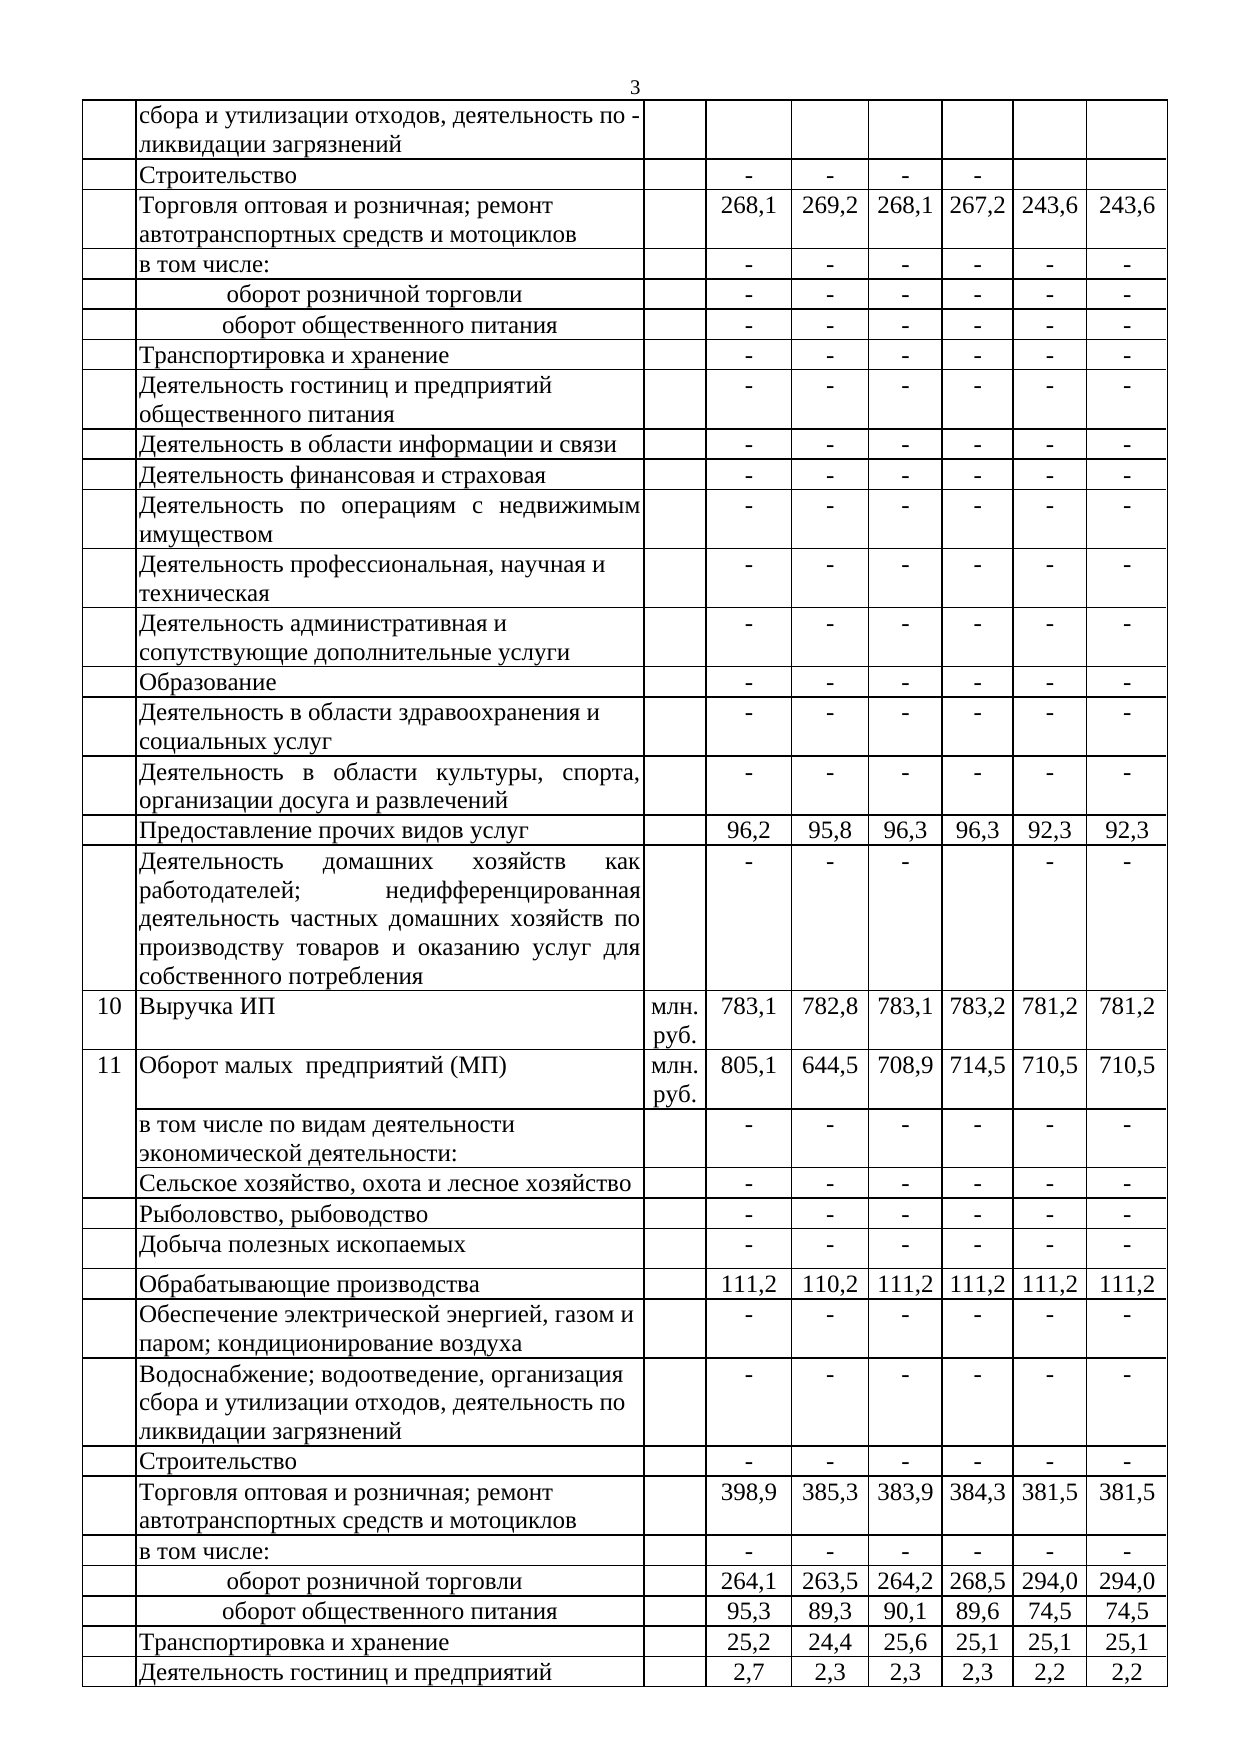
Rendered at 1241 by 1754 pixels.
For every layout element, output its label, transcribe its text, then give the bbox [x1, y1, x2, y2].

table_cell 243,6 [1087, 189, 1167, 247]
table_cell 267,2 [943, 190, 1012, 247]
table_cell [83, 1447, 135, 1475]
table_cell Обеспечение электрической энергией, газом и паром; кондиционирование воздуха [137, 1300, 643, 1357]
table_cell - [1087, 1197, 1167, 1227]
table_cell [645, 1477, 705, 1534]
table_cell - [792, 310, 868, 338]
table_cell [645, 1168, 705, 1197]
table_cell - [943, 1199, 1012, 1227]
table_cell - [792, 1359, 868, 1445]
table_cell Предоставление прочих видов услуг [137, 816, 643, 844]
table_cell 25,6 [869, 1627, 941, 1656]
table_cell - [943, 1300, 1012, 1357]
table_cell - [943, 757, 1012, 814]
table_cell - [1014, 1229, 1086, 1268]
table_cell [645, 430, 705, 458]
table_cell [645, 1447, 705, 1475]
table_cell Деятельность гостиниц и предприятий общественного питания [137, 370, 643, 428]
table_cell Деятельность профессиональная, научная и техническая [137, 549, 643, 607]
table_cell - [943, 667, 1012, 696]
table_cell - [1087, 428, 1167, 458]
table_cell - [707, 846, 791, 990]
table_cell Деятельность в области информации и связи [137, 430, 643, 458]
table_cell - [707, 1359, 791, 1445]
table_cell - [1087, 339, 1167, 369]
table_cell - [792, 160, 868, 188]
table_cell - [707, 757, 791, 814]
table_cell - [792, 280, 868, 308]
table_cell 381,5 [1087, 1475, 1167, 1534]
table_cell 264,2 [869, 1566, 941, 1595]
table_cell [645, 101, 705, 158]
table_cell - [707, 1110, 791, 1167]
table_cell - [1014, 460, 1086, 488]
table_cell - [792, 698, 868, 755]
table_cell [645, 1627, 705, 1656]
table_cell - [1087, 844, 1167, 990]
table_cell - [869, 1447, 941, 1475]
table_cell 714,5 [943, 1050, 1012, 1108]
table_cell - [943, 310, 1012, 338]
table_cell 268,1 [707, 190, 791, 247]
table_cell [83, 340, 135, 369]
table_cell 2,3 [943, 1657, 1012, 1686]
table_cell - [1087, 1445, 1167, 1475]
table_cell - [792, 1229, 868, 1268]
table_cell 783,1 [707, 991, 791, 1049]
table_cell - [792, 1300, 868, 1357]
table_cell - [1087, 1228, 1167, 1268]
table_cell - [1014, 340, 1086, 369]
table_cell - [707, 310, 791, 338]
table_cell - [707, 249, 791, 278]
table_cell 710,5 [1087, 1049, 1167, 1108]
table_cell - [707, 667, 791, 696]
table_cell - [792, 1110, 868, 1167]
table_cell - [943, 1168, 1012, 1197]
table_cell в том числе по видам деятельности экономической деятельности: [137, 1110, 643, 1167]
table_cell Сельское хозяйство, охота и лесное хозяйство [137, 1168, 643, 1197]
table_cell [645, 1566, 705, 1595]
table_cell - [869, 160, 941, 188]
table_cell - [869, 1199, 941, 1227]
table_cell - [707, 460, 791, 488]
table_cell - [1014, 1447, 1086, 1475]
table_cell - [792, 249, 868, 278]
table_cell млн. руб. [645, 991, 705, 1049]
table_cell [83, 549, 135, 607]
table_cell - [792, 846, 868, 990]
table_cell - [943, 1110, 1012, 1167]
table_cell Водоснабжение; водоотведение, организация сбора и утилизации отходов, деятельность по ликвидации загрязнений [137, 1359, 643, 1445]
table_cell [83, 280, 135, 308]
table_cell - [707, 430, 791, 458]
table_cell [645, 280, 705, 308]
table_cell - [1014, 101, 1086, 158]
table_cell - [1087, 458, 1167, 488]
table_cell - [1087, 1298, 1167, 1357]
table_cell [83, 1627, 135, 1656]
table_cell [83, 757, 135, 814]
table_cell 384,3 [943, 1477, 1012, 1534]
table_cell 385,3 [792, 1477, 868, 1534]
table_cell [645, 490, 705, 547]
table_cell - [943, 280, 1012, 308]
table_cell - [1014, 430, 1086, 458]
table_cell 25,1 [1014, 1627, 1086, 1656]
table_cell 294,0 [1087, 1565, 1167, 1595]
table_cell 92,3 [1087, 814, 1167, 844]
table_cell [645, 846, 705, 990]
table_cell - [869, 1300, 941, 1357]
table_cell [83, 608, 135, 666]
table_cell - [1014, 1300, 1086, 1357]
table_cell - [792, 757, 868, 814]
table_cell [137, 101, 643, 158]
table_cell - [792, 1447, 868, 1475]
table_cell - [707, 608, 791, 666]
table_cell - [869, 608, 941, 666]
table_cell 89,6 [943, 1597, 1012, 1625]
table_cell в том числе: [137, 1536, 643, 1564]
table_cell - [943, 1536, 1012, 1564]
table_cell [1087, 158, 1167, 188]
table_cell - [792, 1168, 868, 1197]
table_cell [645, 816, 705, 844]
table_cell Обрабатывающие производства [137, 1269, 643, 1298]
table_cell [645, 757, 705, 814]
table_cell оборот общественного питания [137, 1597, 643, 1625]
table_cell - [792, 490, 868, 547]
table_cell оборот розничной торговли [137, 280, 643, 308]
table_cell 781,2 [1087, 990, 1167, 1049]
table_cell [83, 430, 135, 458]
table_cell [83, 698, 135, 755]
table_cell - [869, 1536, 941, 1564]
table_cell - [1087, 1357, 1167, 1445]
table_cell - [707, 1300, 791, 1357]
table_cell - [792, 667, 868, 696]
table_cell 2,3 [869, 1657, 941, 1686]
table_cell [83, 370, 135, 428]
table_cell [645, 1597, 705, 1625]
table_cell 96,3 [869, 816, 941, 844]
table_cell [83, 1536, 135, 1564]
table_cell [83, 249, 135, 278]
table_cell Деятельность домашних хозяйств как работодателей; недифференцированная деятельность частных домашних хозяйств по производству товаров и оказанию услуг для собственного потребления [137, 846, 643, 990]
table_cell - [1014, 698, 1086, 755]
table_cell - [1087, 1167, 1167, 1197]
table_cell - [943, 430, 1012, 458]
table_cell [645, 310, 705, 338]
table_cell 708,9 [869, 1050, 941, 1108]
table_cell - [943, 549, 1012, 607]
table_cell - [943, 1359, 1012, 1445]
table_cell [645, 608, 705, 666]
table_cell - [869, 757, 941, 814]
table_cell 74,5 [1014, 1597, 1086, 1625]
table_cell - [1014, 846, 1086, 990]
table_cell 268,1 [869, 190, 941, 247]
table_cell [83, 1269, 135, 1298]
table_cell [645, 1199, 705, 1227]
table_cell - [1087, 248, 1167, 278]
table_cell 110,2 [792, 1269, 868, 1298]
table_cell Торговля оптовая и розничная; ремонт автотранспортных средств и мотоциклов [137, 190, 643, 247]
table_cell - [1087, 369, 1167, 428]
table_cell 11 [83, 1050, 135, 1197]
table_cell - [869, 310, 941, 338]
table_cell [645, 249, 705, 278]
table_cell [83, 816, 135, 844]
table_cell [645, 1536, 705, 1564]
table_cell Выручка ИП [137, 991, 643, 1049]
table_cell Образование [137, 667, 643, 696]
table_cell [645, 1359, 705, 1445]
table_cell - [943, 249, 1012, 278]
table_cell - [1087, 489, 1167, 547]
table_cell - [1087, 696, 1167, 755]
table_cell - [707, 101, 791, 158]
table_cell [83, 190, 135, 247]
table_cell - [943, 608, 1012, 666]
table_cell - [869, 490, 941, 547]
table_cell - [869, 549, 941, 607]
table_cell - [1087, 278, 1167, 308]
table_cell - [707, 1199, 791, 1227]
table_cell [645, 1110, 705, 1167]
table_cell - [869, 698, 941, 755]
table_cell [83, 1300, 135, 1357]
table_cell - [707, 698, 791, 755]
table_cell [645, 667, 705, 696]
table_cell [83, 846, 135, 990]
table_cell - [869, 430, 941, 458]
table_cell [137, 1657, 643, 1686]
table_cell [1014, 160, 1086, 188]
table_cell млн. руб. [645, 1050, 705, 1108]
table_cell [645, 370, 705, 428]
table_cell оборот общественного питания [137, 310, 643, 338]
table_cell - [1014, 280, 1086, 308]
table_cell - [1014, 1168, 1086, 1197]
table_cell - [943, 698, 1012, 755]
table_cell 10 [83, 991, 135, 1049]
table_cell [645, 698, 705, 755]
table_cell - [792, 460, 868, 488]
table_cell [645, 340, 705, 369]
table_cell 96,2 [707, 816, 791, 844]
table_cell - [1087, 666, 1167, 696]
table_cell - [792, 549, 868, 607]
table_cell - [1087, 548, 1167, 607]
table_cell - [943, 340, 1012, 369]
table_cell [645, 160, 705, 188]
table_cell 92,3 [1014, 816, 1086, 844]
table_cell Деятельность финансовая и страховая [137, 460, 643, 488]
table_cell - [792, 1536, 868, 1564]
table_cell [645, 1657, 705, 1686]
table_cell 264,1 [707, 1566, 791, 1595]
table_cell - [792, 608, 868, 666]
table_cell - [1014, 1536, 1086, 1564]
table_cell 644,5 [792, 1050, 868, 1108]
table_cell 95,8 [792, 816, 868, 844]
table_cell 263,5 [792, 1566, 868, 1595]
table_cell 2,2 [1087, 1656, 1167, 1686]
table_cell 2,7 [707, 1657, 791, 1686]
table_cell - [1087, 755, 1167, 814]
table_cell - [707, 340, 791, 369]
table_cell 783,2 [943, 991, 1012, 1049]
table_cell [83, 160, 135, 188]
table_cell Оборот малых предприятий (МП) [137, 1050, 643, 1108]
table_cell - [707, 370, 791, 428]
table_cell 805,1 [707, 1050, 791, 1108]
table_cell 2,3 [792, 1657, 868, 1686]
table_cell - [792, 430, 868, 458]
table_cell [83, 310, 135, 338]
table_cell Транспортировка и хранение [137, 1627, 643, 1656]
table_cell 24,4 [792, 1627, 868, 1656]
table_cell - [943, 370, 1012, 428]
table_cell 111,2 [869, 1269, 941, 1298]
table_cell Деятельность по операциям с недвижимым имуществом [137, 490, 643, 547]
table_cell [83, 490, 135, 547]
table_cell - [1014, 549, 1086, 607]
table_cell 294,0 [1014, 1566, 1086, 1595]
table_cell - [1087, 308, 1167, 338]
table_cell - [943, 1447, 1012, 1475]
table_cell 25,2 [707, 1627, 791, 1656]
table_cell [83, 1229, 135, 1268]
table_cell [83, 1566, 135, 1595]
table_cell 383,9 [869, 1477, 941, 1534]
table_cell - [707, 1536, 791, 1564]
table_cell - [1014, 667, 1086, 696]
table_cell 269,2 [792, 190, 868, 247]
table_cell 111,2 [1014, 1269, 1086, 1298]
table_cell - [792, 1199, 868, 1227]
table_cell [645, 1300, 705, 1357]
table_cell - [1014, 1359, 1086, 1445]
table_cell 398,9 [707, 1477, 791, 1534]
table_cell Деятельность в области культуры, спорта, организации досуга и развлечений [137, 757, 643, 814]
table_cell [83, 1597, 135, 1625]
table_cell - [1087, 101, 1167, 158]
table_cell - [869, 1110, 941, 1167]
table_cell [83, 101, 135, 158]
table_cell 90,1 [869, 1597, 941, 1625]
table_cell - [869, 460, 941, 488]
table_cell - [792, 101, 868, 158]
table_cell Деятельность административная и сопутствующие дополнительные услуги [137, 608, 643, 666]
table_cell 111,2 [707, 1269, 791, 1298]
table_cell - [943, 101, 1012, 158]
table_cell 2,2 [1014, 1657, 1086, 1686]
table_cell в том числе: [137, 249, 643, 278]
table_cell [83, 1477, 135, 1534]
table_cell - [1014, 757, 1086, 814]
table_cell 782,8 [792, 991, 868, 1049]
table_cell - [707, 1229, 791, 1268]
table_cell [645, 460, 705, 488]
table_cell 89,3 [792, 1597, 868, 1625]
table_cell Строительство [137, 1447, 643, 1475]
table_cell 96,3 [943, 816, 1012, 844]
table_cell [943, 846, 1012, 990]
table_cell - [707, 160, 791, 188]
table_cell - [1014, 1199, 1086, 1227]
table_cell - [869, 846, 941, 990]
table_cell 25,1 [1087, 1625, 1167, 1656]
table_cell [83, 1657, 135, 1686]
table_cell - [943, 160, 1012, 188]
table_cell [645, 1269, 705, 1298]
table_cell - [943, 1229, 1012, 1268]
table_cell [83, 1359, 135, 1445]
table_cell - [1087, 1534, 1167, 1564]
table_cell 268,5 [943, 1566, 1012, 1595]
table_cell - [869, 1359, 941, 1445]
table_cell - [1014, 370, 1086, 428]
table_cell - [707, 1168, 791, 1197]
table_cell - [707, 280, 791, 308]
table_cell 243,6 [1014, 190, 1086, 247]
table_cell - [792, 340, 868, 369]
table_cell - [1087, 607, 1167, 666]
table_cell - [1014, 310, 1086, 338]
table_cell - [869, 667, 941, 696]
table_cell 710,5 [1014, 1050, 1086, 1108]
table_cell - [943, 460, 1012, 488]
table_cell Добыча полезных ископаемых [137, 1229, 643, 1268]
table_cell [83, 667, 135, 696]
table_cell 95,3 [707, 1597, 791, 1625]
table_cell [645, 190, 705, 247]
table_cell - [707, 549, 791, 607]
table_cell [83, 460, 135, 488]
table_cell - [707, 1447, 791, 1475]
table_cell Торговля оптовая и розничная; ремонт автотранспортных средств и мотоциклов [137, 1477, 643, 1534]
table_cell Транспортировка и хранение [137, 340, 643, 369]
table_cell - [1014, 249, 1086, 278]
table_cell - [943, 490, 1012, 547]
table_cell Строительство [137, 160, 643, 188]
table_cell оборот розничной торговли [137, 1566, 643, 1595]
table_cell 781,2 [1014, 991, 1086, 1049]
table_cell 381,5 [1014, 1477, 1086, 1534]
table_cell 74,5 [1087, 1595, 1167, 1625]
table_cell - [869, 1168, 941, 1197]
table_cell 783,1 [869, 991, 941, 1049]
table_cell 111,2 [943, 1269, 1012, 1298]
table_cell - [869, 101, 941, 158]
table_cell - [1014, 1110, 1086, 1167]
table_cell [645, 1229, 705, 1268]
table_cell - [1014, 490, 1086, 547]
table_cell - [1014, 608, 1086, 666]
table_cell - [869, 280, 941, 308]
table_cell Деятельность в области здравоохранения и социальных услуг [137, 698, 643, 755]
table_cell - [869, 370, 941, 428]
table_cell Рыболовство, рыбоводство [137, 1199, 643, 1227]
table_cell 111,2 [1087, 1268, 1167, 1298]
table_cell - [869, 1229, 941, 1268]
table_cell 25,1 [943, 1627, 1012, 1656]
table_cell - [1087, 1108, 1167, 1167]
table_cell - [792, 370, 868, 428]
table_cell - [869, 249, 941, 278]
table_cell - [707, 490, 791, 547]
table_cell [83, 1199, 135, 1227]
table_cell [645, 549, 705, 607]
table_cell - [869, 340, 941, 369]
